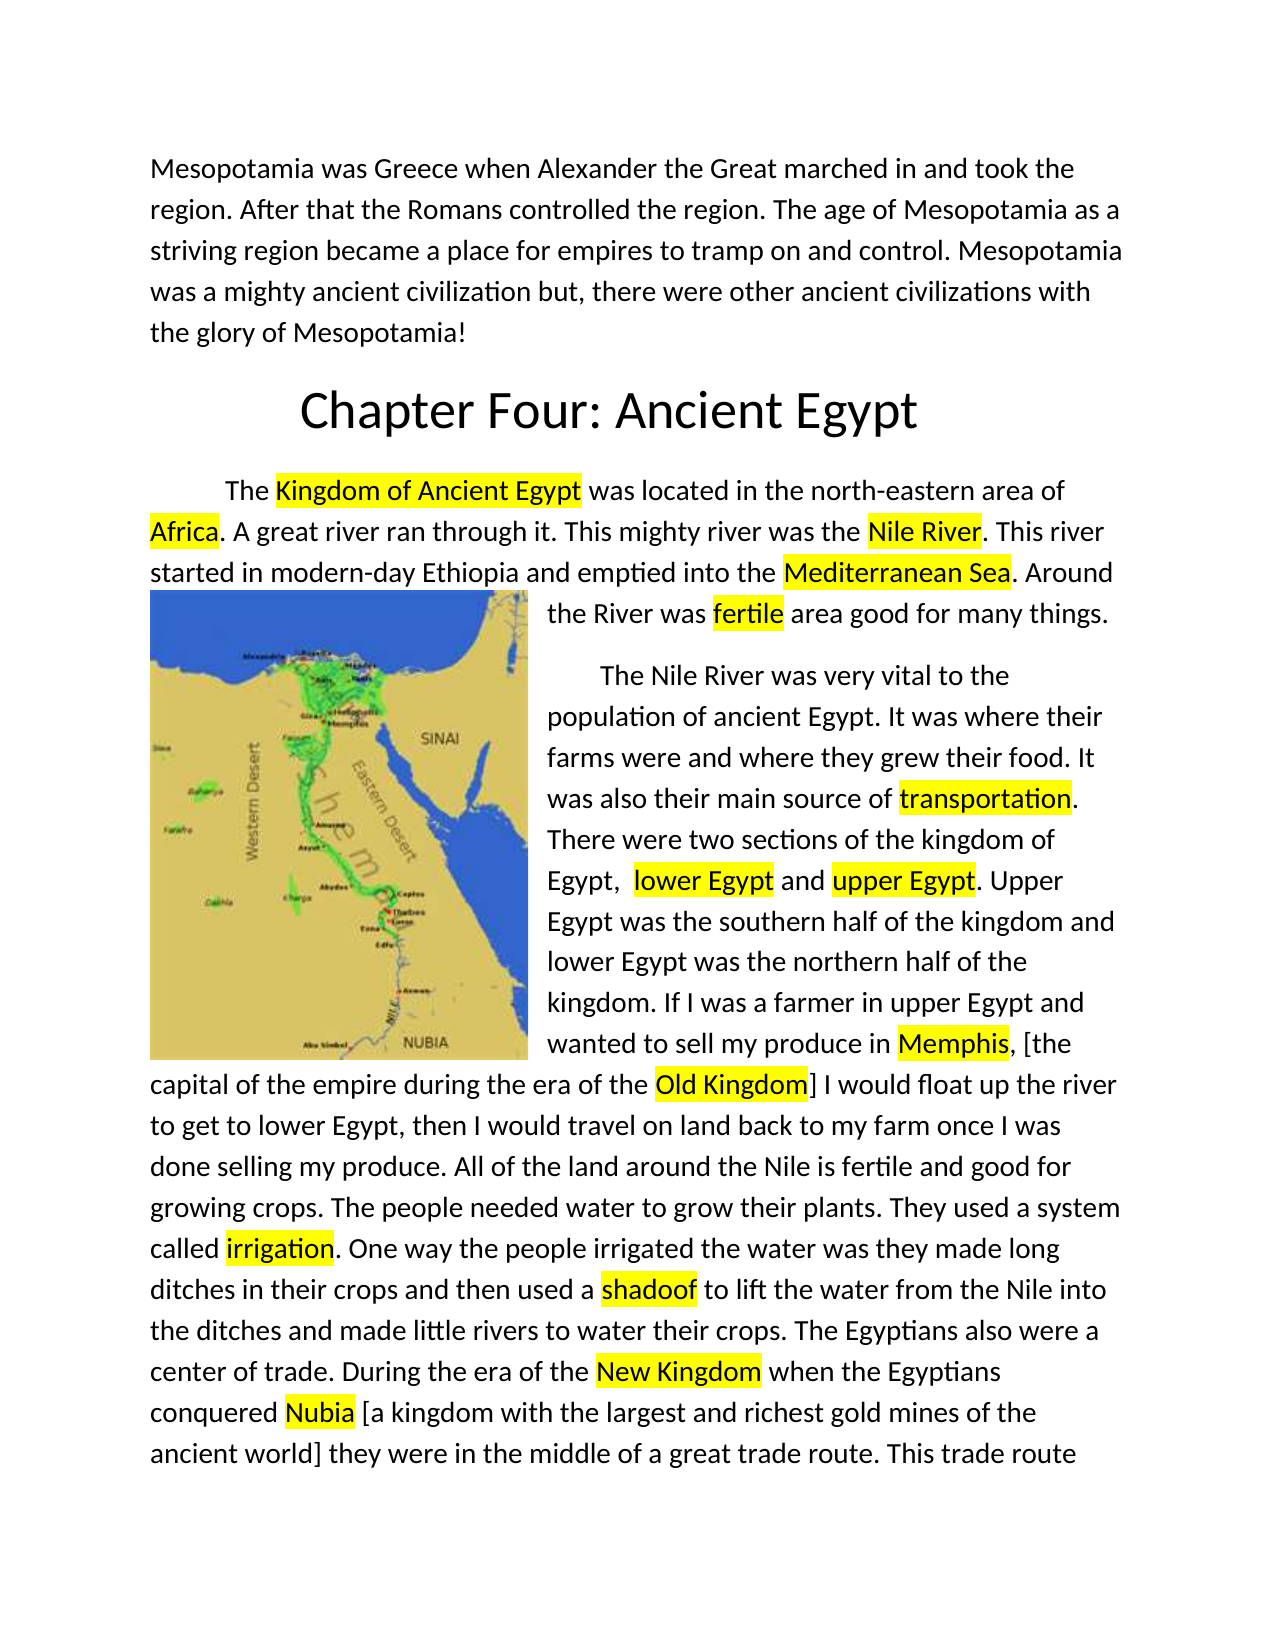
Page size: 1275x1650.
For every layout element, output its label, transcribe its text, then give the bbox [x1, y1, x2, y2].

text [150, 150, 1125, 349]
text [150, 657, 1125, 1470]
text Chapter Four: Ancient Egypt [225, 376, 1125, 442]
picture [150, 590, 529, 1060]
text The Kingdom of Ancient Egypt was located in the north-eastern area of Africa. A great river ran through it. This mighty river was the Nile River. This river started in modern-day Ethiopia and emptied into the Mediterranean Sea. Around the River was fertile area good for many things. [150, 472, 1125, 631]
